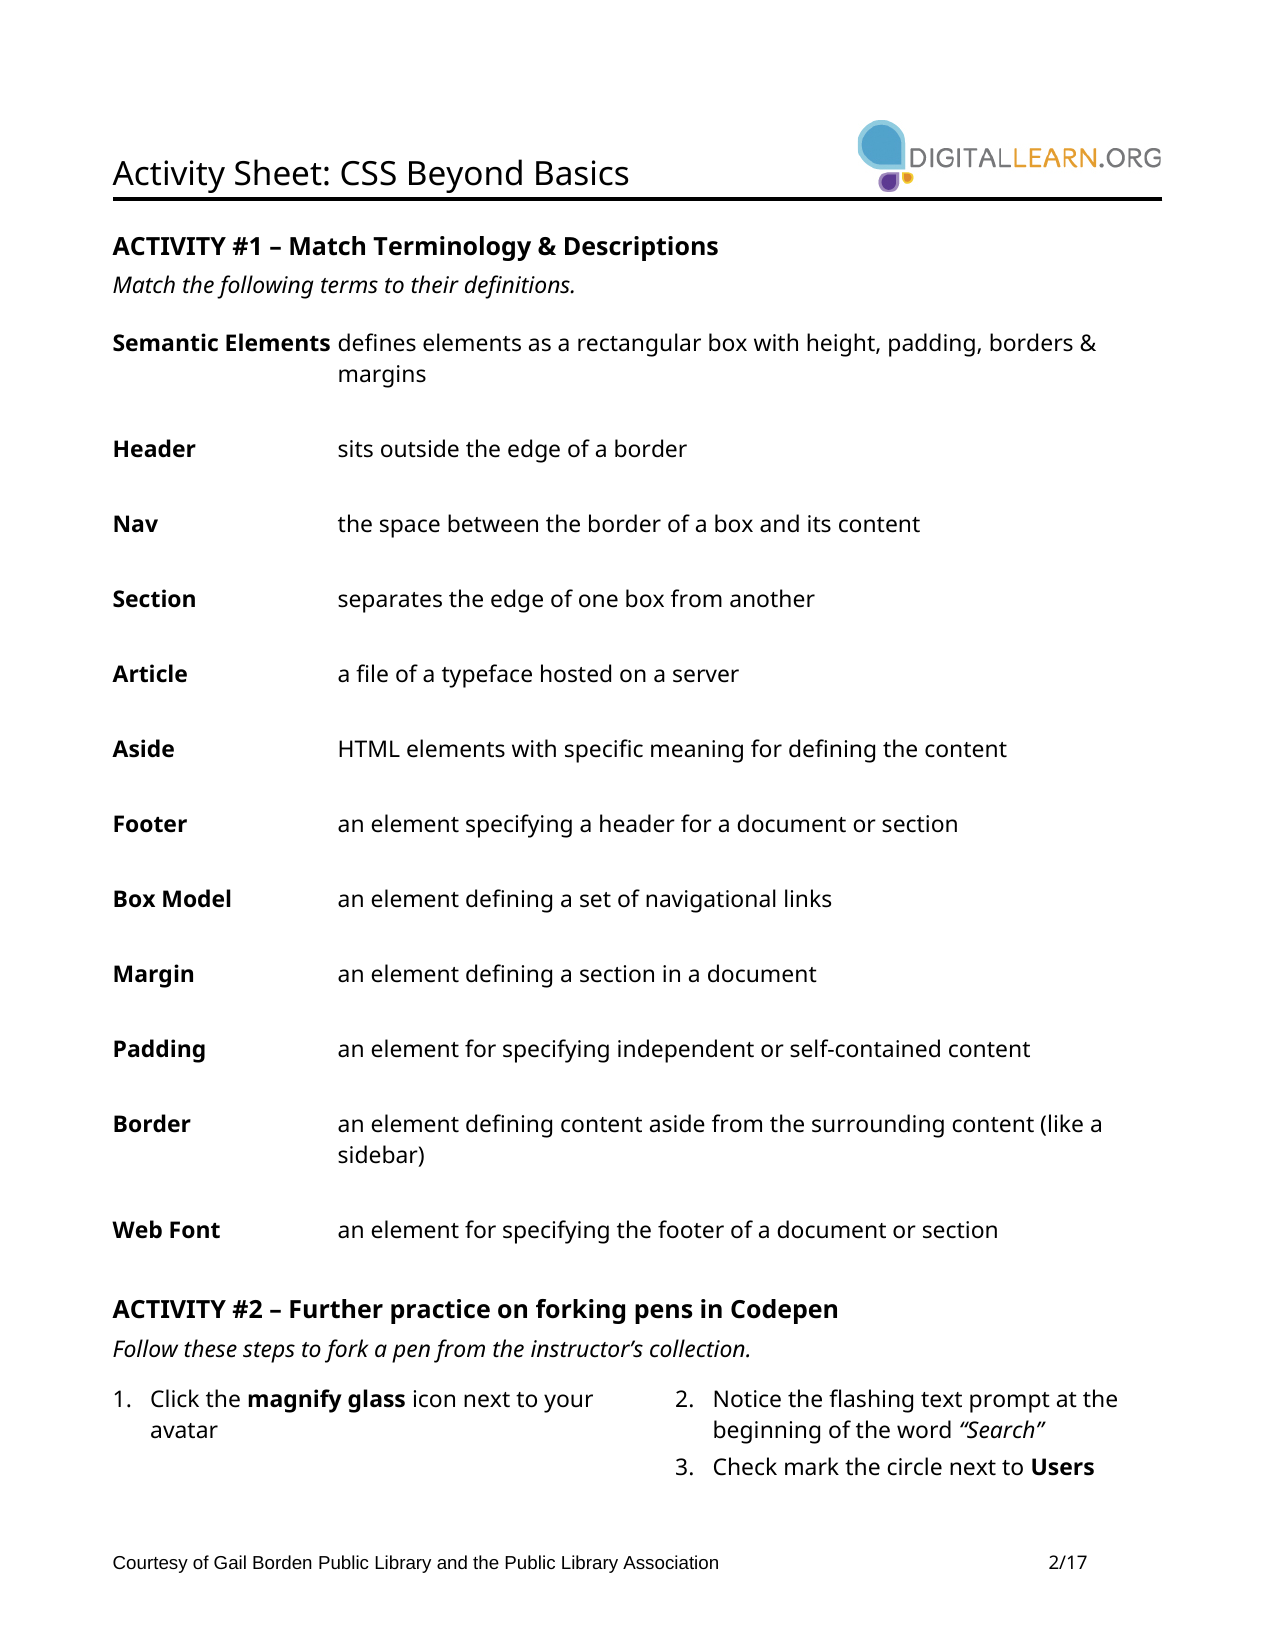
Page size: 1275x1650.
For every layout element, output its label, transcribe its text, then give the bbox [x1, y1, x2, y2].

text Semantic Elements defines elements as a rectangular box with height, padding, borders & margins [112, 327, 1162, 389]
text Activity Sheet: CSS Beyond Basics [112, 150, 1162, 201]
text Header sits outside the edge of a border [112, 433, 1162, 464]
text Footer an element specifying a header for a document or section [112, 808, 1162, 839]
text Box Model an element defining a set of navigational links [112, 883, 1162, 914]
list Click the magnify glass icon next to your avatar [112, 1382, 600, 1445]
text Article a file of a typeface hosted on a server [112, 658, 1162, 689]
picture [857, 120, 1161, 192]
text ACTIVITY #2 – Further practice on forking pens in Codepen [112, 1292, 1162, 1326]
list Notice the flashing text prompt at the beginning of the word “Search” [675, 1382, 1162, 1445]
list Check mark the circle next to Users [675, 1451, 1162, 1482]
text ACTIVITY #1 – Match Terminology & Descriptions [112, 229, 1162, 263]
text Nav the space between the border of a box and its content [112, 508, 1162, 539]
text Match the following terms to their definitions. [112, 269, 1162, 300]
text Aside HTML elements with specific meaning for defining the content [112, 733, 1162, 764]
text Padding an element for specifying independent or self-contained content [112, 1033, 1162, 1064]
text Web Font an element for specifying the footer of a document or section [112, 1214, 1162, 1246]
text Follow these steps to fork a pen from the instructor’s collection. [112, 1332, 1162, 1364]
text Section separates the edge of one box from another [112, 583, 1162, 614]
text Border an element defining content aside from the surrounding content (like a sidebar) [112, 1108, 1162, 1171]
text Margin an element defining a section in a document [112, 958, 1162, 989]
